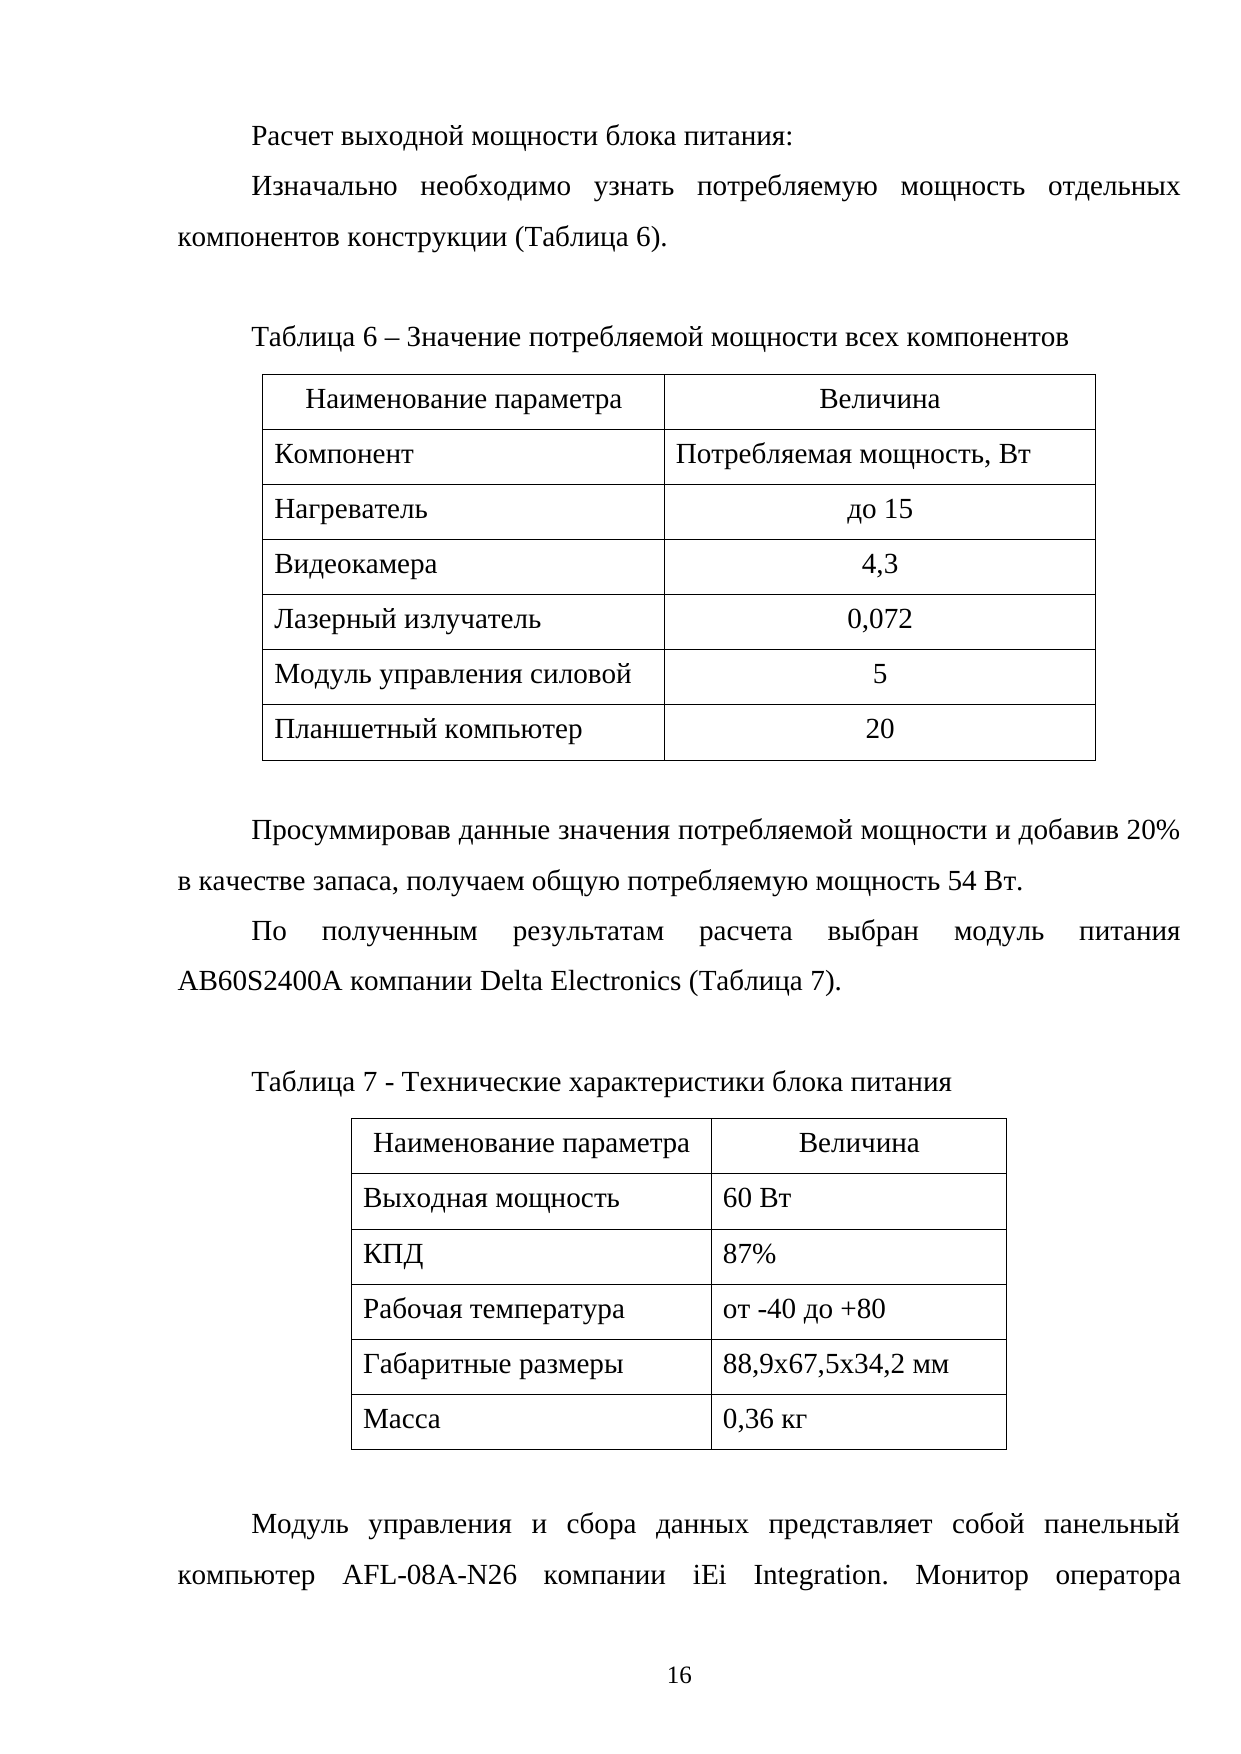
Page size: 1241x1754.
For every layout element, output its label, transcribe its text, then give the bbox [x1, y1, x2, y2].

table_cell 5 [665, 650, 1095, 704]
table_cell 0,36 кг [712, 1395, 1006, 1449]
text Таблица 6 – Значение потребляемой мощности всех компонентов [177, 319, 1181, 353]
table_cell Нагреватель [263, 485, 664, 539]
text Расчет выходной мощности блока питания: [177, 118, 1181, 152]
table_cell от -40 до +80 [712, 1285, 1006, 1339]
text Изначально необходимо узнать потребляемую мощность отдельных компонентов конструкции (Таблица 6). [177, 168, 1181, 252]
table_cell Габаритные размеры [352, 1340, 711, 1394]
table_cell 60 Вт [712, 1174, 1006, 1228]
text Просуммировав данные значения потребляемой мощности и добавив 20% в качестве запаса, получаем общую потребляемую мощность 54 Вт. [177, 812, 1181, 896]
table_cell 0,072 [665, 595, 1095, 649]
table_header Величина [665, 375, 1095, 429]
table_cell Лазерный излучатель [263, 595, 664, 649]
text По полученным результатам расчета выбран модуль питания AB60S2400A компании Delta Electronics (Таблица 7). [177, 913, 1181, 997]
table_cell Масса [352, 1395, 711, 1449]
table_header Наименование параметра [352, 1119, 711, 1173]
table_cell Рабочая температура [352, 1285, 711, 1339]
table_cell Видеокамера [263, 540, 664, 594]
table_cell 20 [665, 705, 1095, 759]
table_cell 87% [712, 1230, 1006, 1283]
text Таблица 7 - Технические характеристики блока питания [177, 1064, 1181, 1097]
table_cell 4,3 [665, 540, 1095, 594]
table_cell Модуль управления силовой [263, 650, 664, 704]
table_cell Компонент [263, 430, 664, 484]
table_header Наименование параметра [263, 375, 664, 429]
table_cell 88,9х67,5х34,2 мм [712, 1340, 1006, 1394]
table_cell Планшетный компьютер [263, 705, 664, 759]
table_cell КПД [352, 1230, 711, 1283]
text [177, 1506, 1181, 1590]
table_header Величина [712, 1119, 1006, 1173]
table_cell до 15 [665, 485, 1095, 539]
table_cell Потребляемая мощность, Вт [665, 430, 1095, 484]
table_cell Выходная мощность [352, 1174, 711, 1228]
